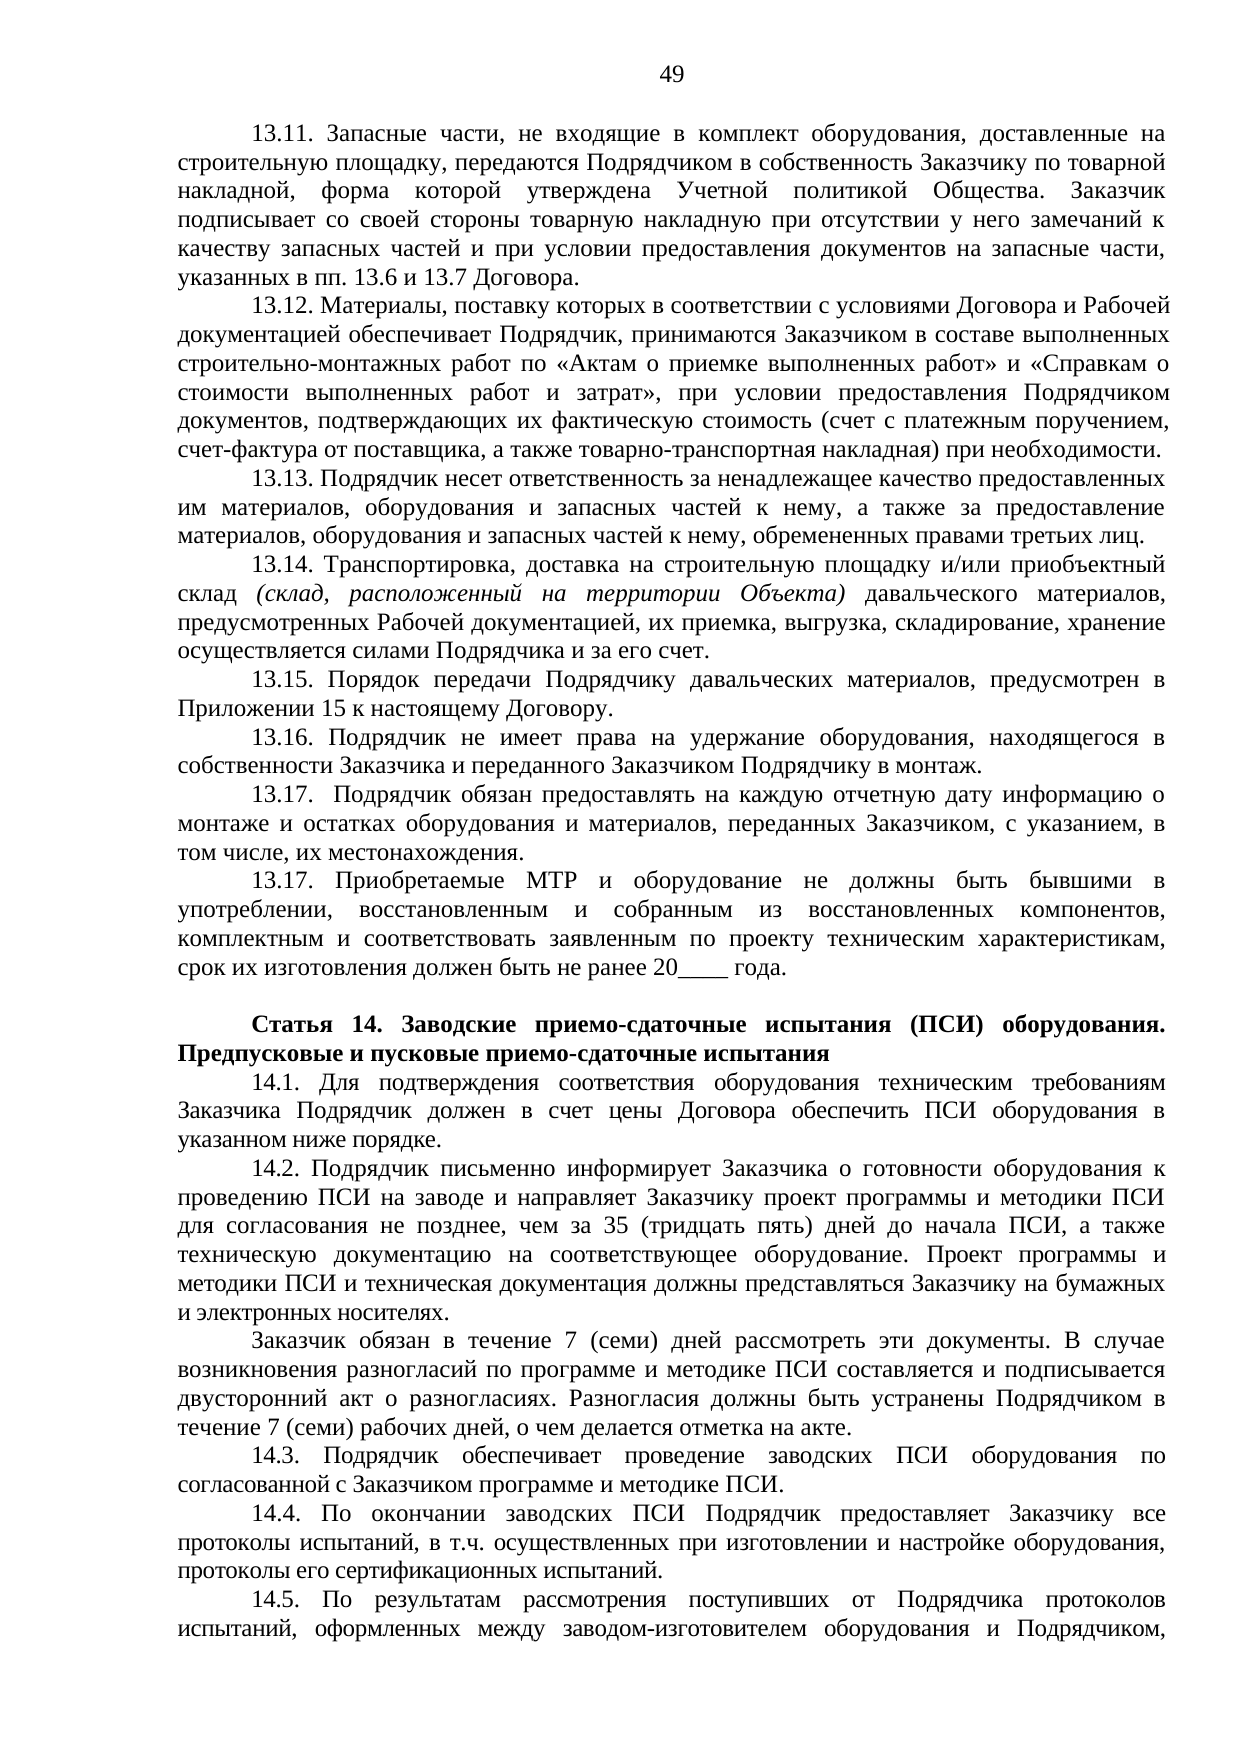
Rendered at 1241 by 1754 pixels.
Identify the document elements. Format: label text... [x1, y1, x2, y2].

text 13.11. Запасные части, не входящие в комплект оборудования, доставленные на строительную площадку, передаются Подрядчиком в собственность Заказчику по товарной накладной, форма которой утверждена Учетной политикой Общества. Заказчик подписывает со своей стороны товарную накладную при отсутствии у него замечаний к качеству запасных частей и при условии предоставления документов на запасные части, указанных в пп. 13.6 и 13.7 Договора. [177, 118, 1166, 291]
text 13.16. Подрядчик не имеет права на удержание оборудования, находящегося в собственности Заказчика и переданного Заказчиком Подрядчику в монтаж. [177, 722, 1166, 779]
text 14.4. По окончании заводских ПСИ Подрядчик предоставляет Заказчику все протоколы испытаний, в т.ч. осуществленных при изготовлении и настройке оборудования, протоколы его сертификационных испытаний. [177, 1498, 1166, 1584]
text 14.1. Для подтверждения соответствия оборудования техническим требованиям Заказчика Подрядчик должен в счет цены Договора обеспечить ПСИ оборудования в указанном ниже порядке. [177, 1067, 1166, 1153]
text Заказчик обязан в течение 7 (семи) дней рассмотреть эти документы. В случае возникновения разногласий по программе и методике ПСИ составляется и подписывается двусторонний акт о разногласиях. Разногласия должны быть устранены Подрядчиком в течение 7 (семи) рабочих дней, о чем делается отметка на акте. [177, 1326, 1166, 1441]
text 14.3. Подрядчик обеспечивает проведение заводских ПСИ оборудования по согласованной с Заказчиком программе и методике ПСИ. [177, 1441, 1166, 1498]
text 13.14. Транспортировка, доставка на строительную площадку и/или приобъектный склад (склад, расположенный на территории Объекта) давальческого материалов, предусмотренных Рабочей документацией, их приемка, выгрузка, складирование, хранение осуществляется силами Подрядчика и за его счет. [177, 549, 1166, 664]
text 13.13. Подрядчик несет ответственность за ненадлежащее качество предоставленных им материалов, оборудования и запасных частей к нему, а также за предоставление материалов, оборудования и запасных частей к нему, обремененных правами третьих лиц. [177, 463, 1166, 549]
text 14.2. Подрядчик письменно информирует Заказчика о готовности оборудования к проведению ПСИ на заводе и направляет Заказчику проект программы и методики ПСИ для согласования не позднее, чем за 35 (тридцать пять) дней до начала ПСИ, а также техническую документацию на соответствующее оборудование. Проект программы и методики ПСИ и техническая документация должны представляться Заказчику на бумажных и электронных носителях. [177, 1153, 1166, 1326]
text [177, 1584, 1166, 1642]
text 13.17. Подрядчик обязан предоставлять на каждую отчетную дату информацию о монтаже и остатках оборудования и материалов, переданных Заказчиком, с указанием, в том числе, их местонахождения. [177, 779, 1166, 866]
text 13.15. Порядок передачи Подрядчику давальческих материалов, предусмотрен в Приложении 15 к настоящему Договору. [177, 664, 1166, 722]
text 13.12. Материалы, поставку которых в соответствии с условиями Договора и Рабочей документацией обеспечивает Подрядчик, принимаются Заказчиком в составе выполненных строительно-монтажных работ по «Актам о приемке выполненных работ» и «Справкам о стоимости выполненных работ и затрат», при условии предоставления Подрядчиком документов, подтверждающих их фактическую стоимость (счет с платежным поручением, счет-фактура от поставщика, а также товарно-транспортная накладная) при необходимости. [177, 291, 1171, 463]
text 13.17. Приобретаемые МТР и оборудование не должны быть бывшими в употреблении, восстановленным и собранным из восстановленных компонентов, комплектным и соответствовать заявленным по проекту техническим характеристикам, срок их изготовления должен быть не ранее 20____ года. [177, 866, 1166, 981]
text Статья 14. Заводские приемо-сдаточные испытания (ПСИ) оборудования. Предпусковые и пусковые приемо-сдаточные испытания [177, 1009, 1166, 1067]
